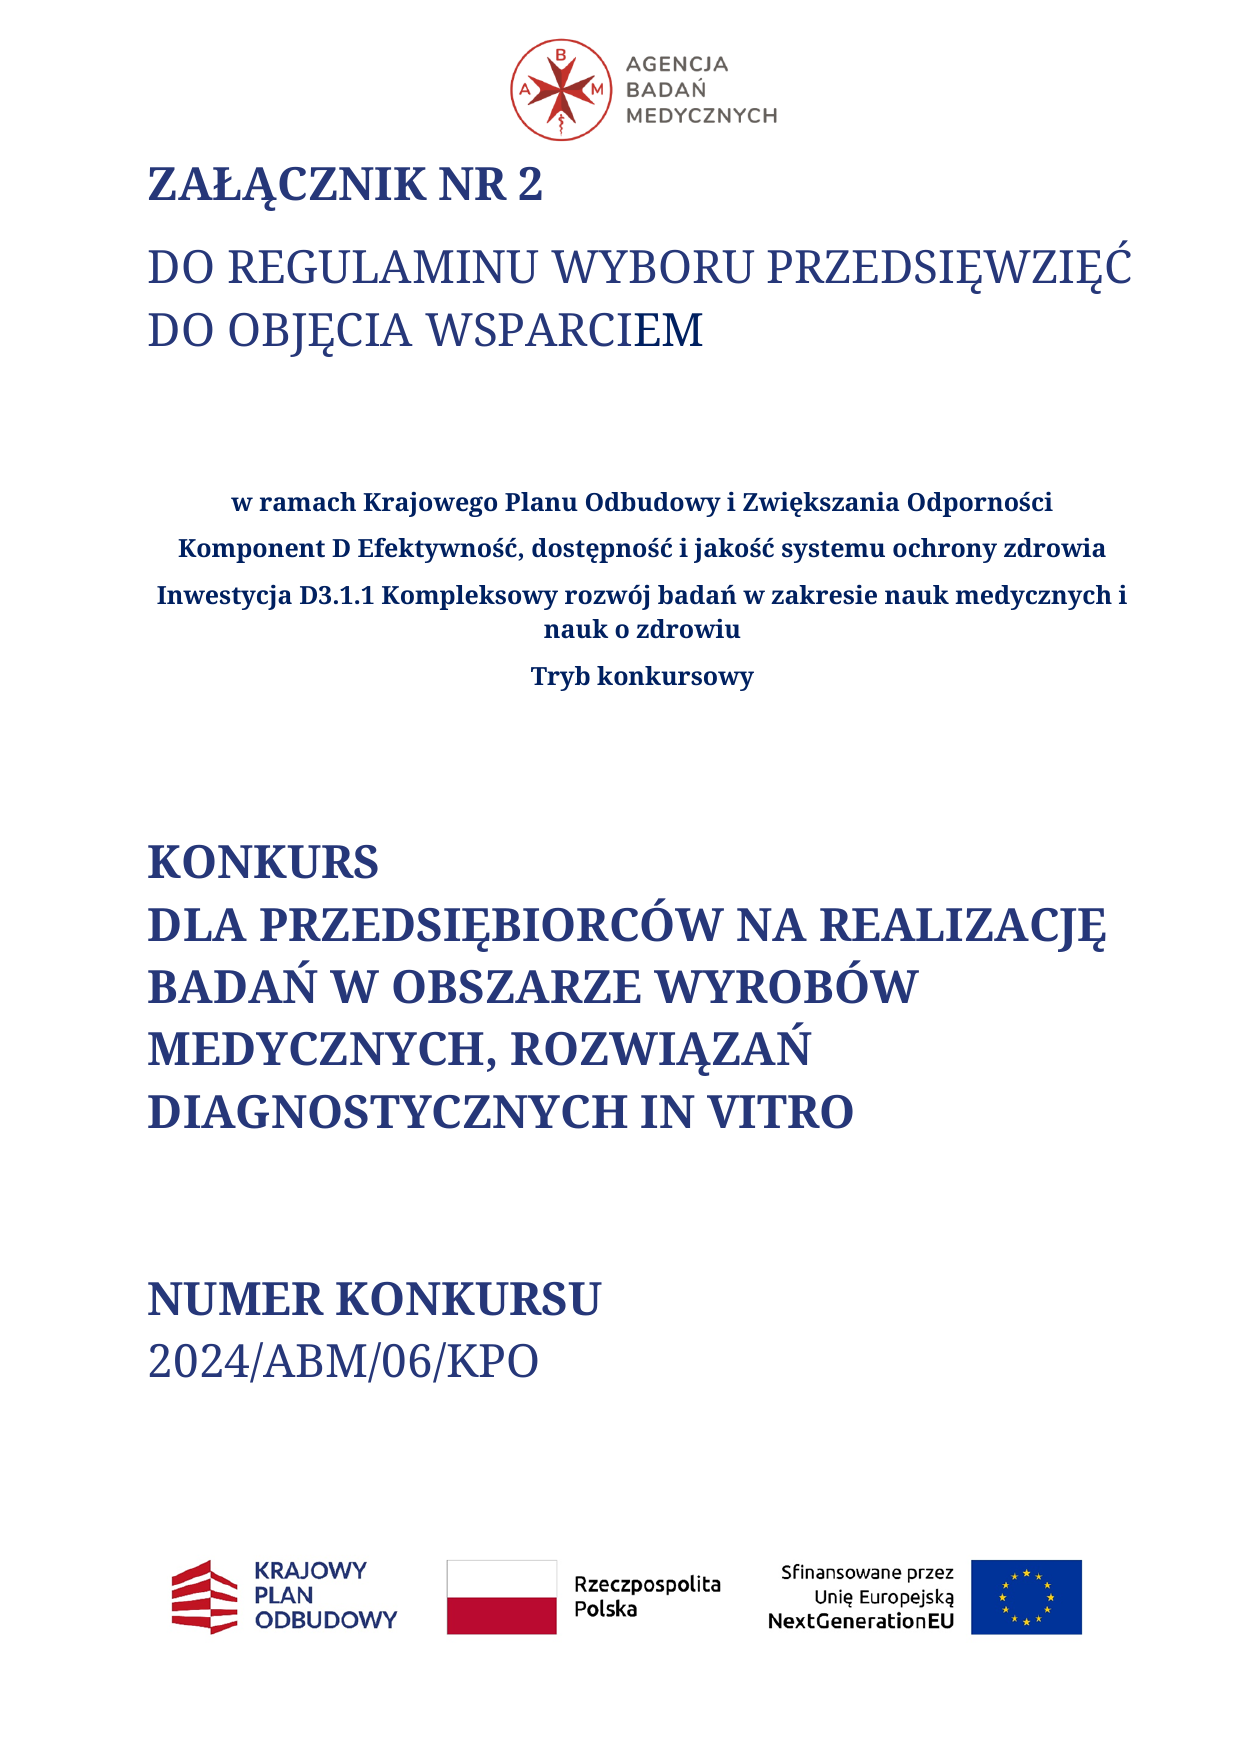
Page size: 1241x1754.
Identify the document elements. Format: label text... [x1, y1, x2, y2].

text Tryb konkursowy [148, 658, 1137, 692]
text DLA PRZEDSIĘBIORCÓW NA REALIZACJĘ BADAŃ W OBSZARZE WYROBÓW MEDYCZNYCH, ROZWIĄZAŃ DIAGNOSTYCZNYCH IN VITRO [148, 892, 1137, 1142]
text Komponent D Efektywność, dostępność i jakość systemu ochrony zdrowia [148, 531, 1137, 565]
text Inwestycja D3.1.1 Kompleksowy rozwój badań w zakresie nauk medycznych i nauk o zdrowiu [148, 578, 1137, 646]
text KONKURS [148, 830, 1137, 892]
text 2024/ABM/06/KPO [148, 1329, 1137, 1391]
text DO REGULAMINU WYBORU PRZEDSIĘWZIĘĆ DO OBJĘCIA WSPARCIEM [148, 235, 1137, 360]
text NUMER KONKURSU [148, 1266, 1137, 1329]
subtitle ZAŁĄCZNIK NR 2 [148, 152, 1137, 214]
picture [499, 27, 785, 147]
text w ramach Krajowego Planu Odbudowy i Zwiększania Odporności [148, 484, 1137, 519]
